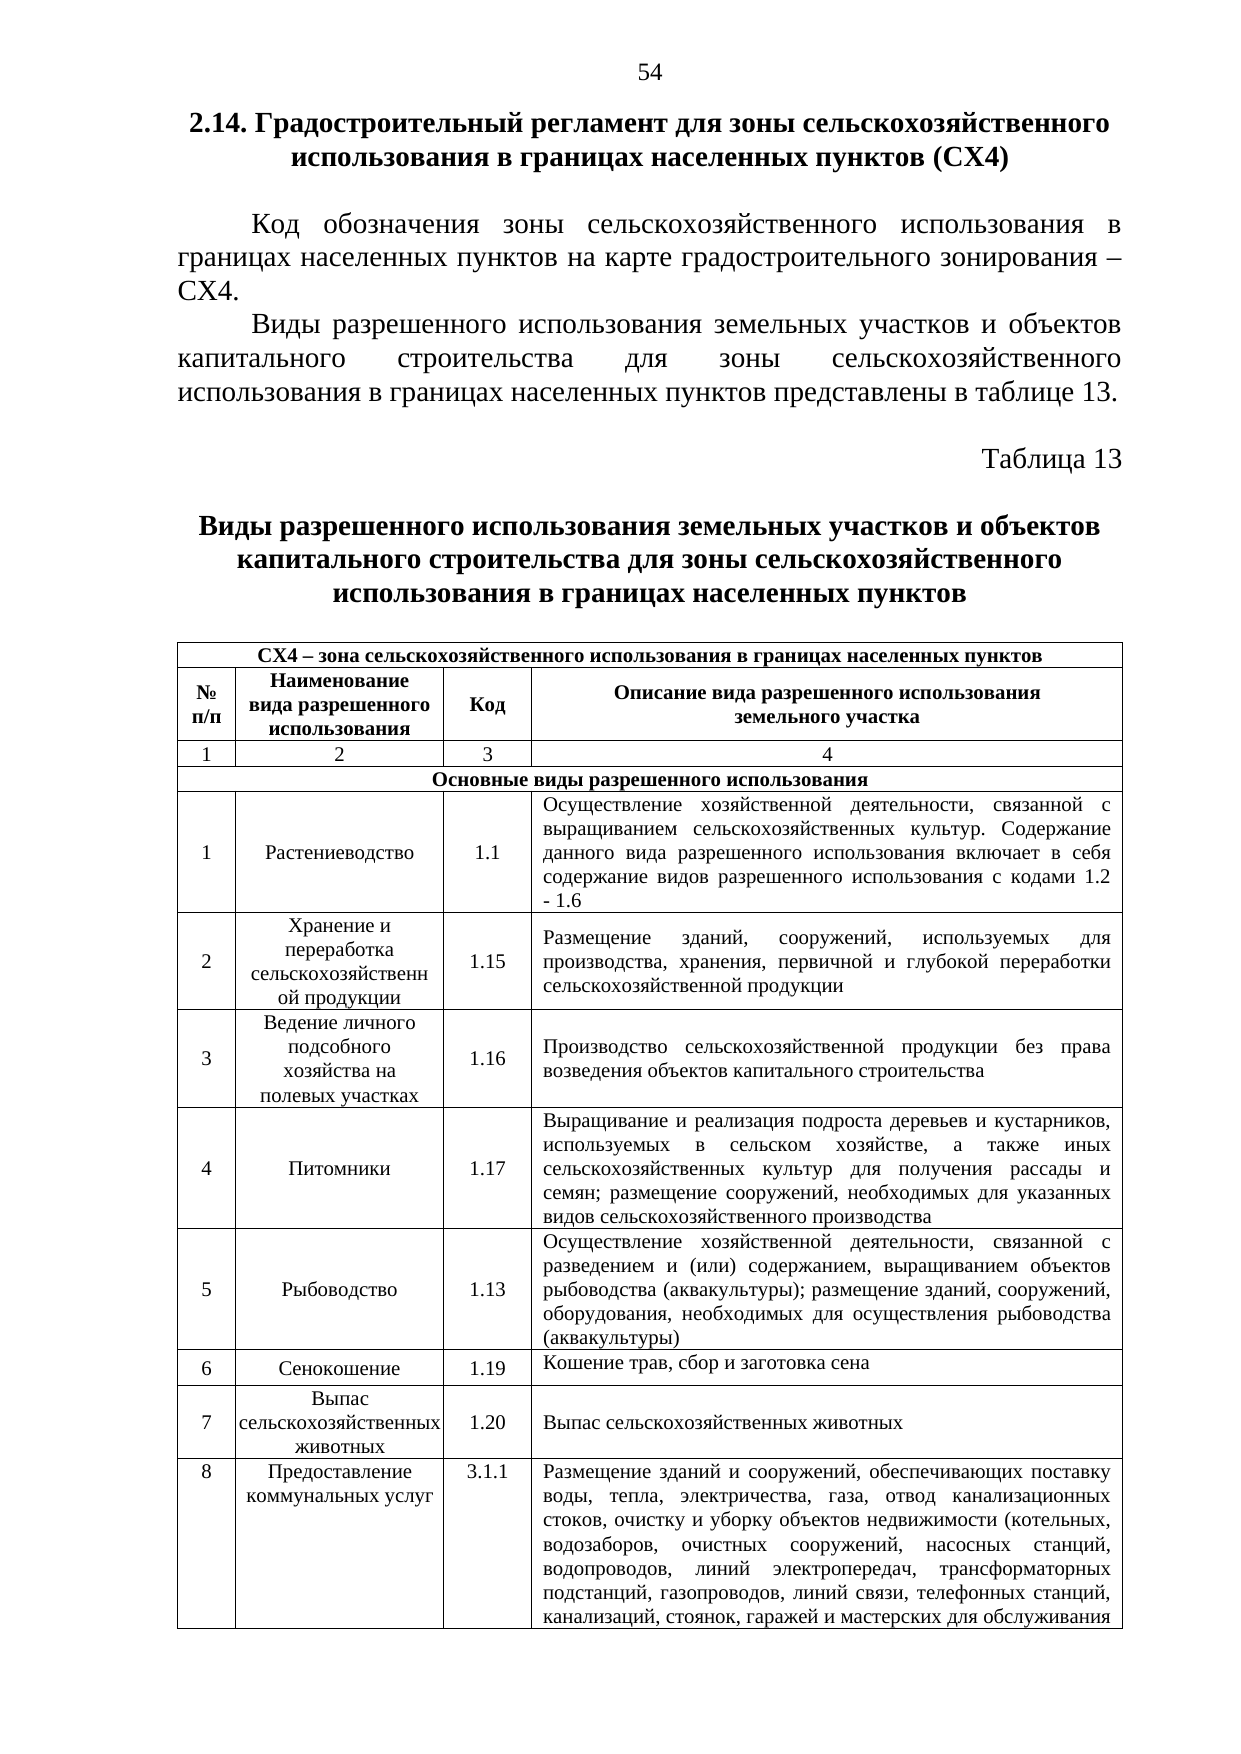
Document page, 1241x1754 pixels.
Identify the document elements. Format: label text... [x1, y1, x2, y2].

table_cell Хранение и переработка сельскохозяйственной продукции [236, 913, 443, 1009]
table_header СХ4 – зона сельскохозяйственного использования в границах населенных пунктов [178, 643, 1122, 667]
table_cell 3 [444, 741, 531, 766]
table_cell 2 [178, 913, 235, 1009]
table_cell Питомники [236, 1108, 443, 1228]
table_cell Кошение трав, сбор и заготовка сена [532, 1350, 1122, 1385]
text Виды разрешенного использования земельных участков и объектов капитального строительства для зоны сельскохозяйственного использования в границах населенных пунктов представлены в таблице 13. [177, 307, 1122, 407]
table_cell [236, 1459, 443, 1628]
table_cell Рыбоводство [236, 1229, 443, 1349]
table_cell 1.1 [444, 792, 531, 912]
table_cell 1 [178, 741, 235, 766]
table_cell 7 [178, 1386, 235, 1458]
table_cell Выращивание и реализация подроста деревьев и кустарников, используемых в сельском хозяйстве, а также иных сельскохозяйственных культур для получения рассады и семян; размещение сооружений, необходимых для указанных видов сельскохозяйственного производства [532, 1108, 1122, 1228]
table_cell 4 [178, 1108, 235, 1228]
text Виды разрешенного использования земельных участков и объектов капитального строительства для зоны сельскохозяйственного использования в границах населенных пунктов [177, 508, 1122, 608]
text 2.14. Градостроительный регламент для зоны сельскохозяйственного использования в границах населенных пунктов (СХ4) [177, 105, 1122, 172]
table_cell Основные виды разрешенного использования [178, 767, 1122, 791]
table_cell Код [444, 668, 531, 740]
table_cell 1.19 [444, 1350, 531, 1385]
table_cell 3.1.1 [444, 1459, 531, 1628]
text Таблица 13 [177, 441, 1122, 474]
table_cell Осуществление хозяйственной деятельности, связанной с выращиванием сельскохозяйственных культур. Содержание данного вида разрешенного использования включает в себя содержание видов разрешенного использования с кодами 1.2 - 1.6 [532, 792, 1122, 912]
table_cell 2 [236, 741, 443, 766]
table_cell 1.17 [444, 1108, 531, 1228]
table_cell Выпас сельскохозяйственных животных [532, 1386, 1122, 1458]
table_cell 8 [178, 1459, 235, 1628]
table_cell 1.13 [444, 1229, 531, 1349]
table_cell 1.15 [444, 913, 531, 1009]
table_cell Описание вида разрешенного использования земельного участка [532, 668, 1122, 740]
table_cell 5 [178, 1229, 235, 1349]
table_cell № п/п [178, 668, 235, 740]
table_cell Сенокошение [236, 1350, 443, 1385]
table_cell Растениеводство [236, 792, 443, 912]
table_cell Наименование вида разрешенного использования [236, 668, 443, 740]
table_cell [532, 1459, 1122, 1628]
table_cell Осуществление хозяйственной деятельности, связанной с разведением и (или) содержанием, выращиванием объектов рыбоводства (аквакультуры); размещение зданий, сооружений, оборудования, необходимых для осуществления рыбоводства (аквакультуры) [532, 1229, 1122, 1349]
table_cell Выпас сельскохозяйственных животных [236, 1386, 443, 1458]
table_cell 6 [178, 1350, 235, 1385]
text Код обозначения зоны сельскохозяйственного использования в границах населенных пунктов на карте градостроительного зонирования – СХ4. [177, 206, 1122, 307]
table_cell Ведение личного подсобного хозяйства на полевых участках [236, 1010, 443, 1107]
table_cell 4 [532, 741, 1122, 766]
table_cell Производство сельскохозяйственной продукции без права возведения объектов капитального строительства [532, 1010, 1122, 1107]
table_cell 1.16 [444, 1010, 531, 1107]
table_cell Размещение зданий, сооружений, используемых для производства, хранения, первичной и глубокой переработки сельскохозяйственной продукции [532, 913, 1122, 1009]
table_cell 3 [178, 1010, 235, 1107]
table_cell 1 [178, 792, 235, 912]
table_cell 1.20 [444, 1386, 531, 1458]
